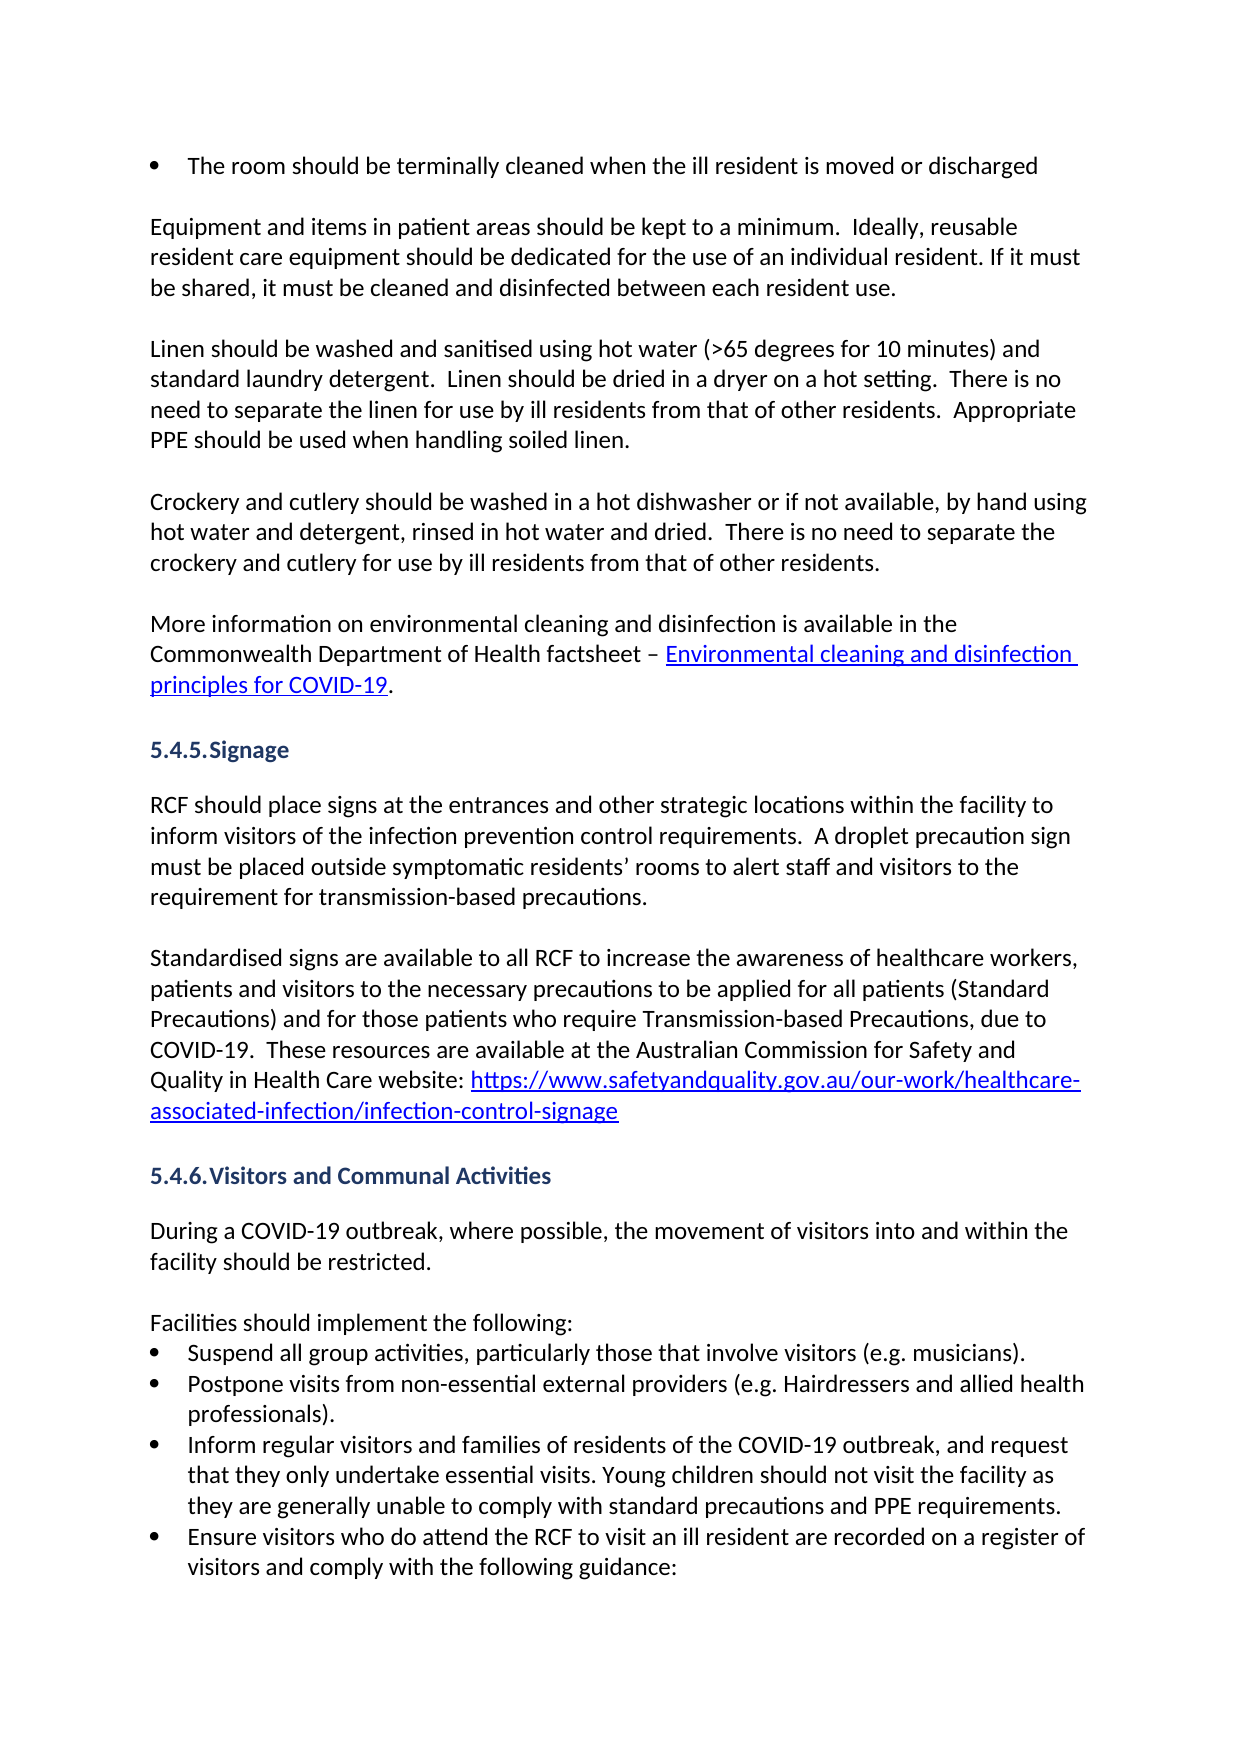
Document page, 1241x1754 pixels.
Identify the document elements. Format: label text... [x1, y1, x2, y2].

text Facilities should implement the following: [150, 1307, 1090, 1338]
text During a COVID-19 outbreak, where possible, the movement of visitors into and within the facility should be restricted. [150, 1216, 1090, 1277]
text Equipment and items in patient areas should be kept to a minimum. Ideally, reusable resident care equipment should be dedicated for the use of an individual resident. If it must be shared, it must be cleaned and disinfected between each resident use. [150, 211, 1090, 303]
subtitle Visitors and Communal Activities [150, 1160, 1090, 1191]
text Linen should be washed and sanitised using hot water (>65 degrees for 10 minutes) and standard laundry detergent. Linen should be dried in a dryer on a hot setting. There is no need to separate the linen for use by ill residents from that of other residents. Appropriate PPE should be used when handling soiled linen. [150, 333, 1090, 455]
list Postpone visits from non-essential external providers (e.g. Hairdressers and allied health professionals). [150, 1368, 1090, 1429]
list The room should be terminally cleaned when the ill resident is moved or discharged [150, 150, 1090, 181]
text Crockery and cutlery should be washed in a hot dishwasher or if not available, by hand using hot water and detergent, rinsed in hot water and dried. There is no need to separate the crockery and cutlery for use by ill residents from that of other residents. [150, 486, 1090, 577]
text More information on environmental cleaning and disinfection is available in the Commonwealth Department of Health factsheet – Environmental cleaning and disinfection principles for COVID-19. [150, 608, 1090, 699]
text Standardised signs are available to all RCF to increase the awareness of healthcare workers, patients and visitors to the necessary precautions to be applied for all patients (Standard Precautions) and for those patients who require Transmission-based Precautions, due to COVID-19. These resources are available at the Australian Commission for Safety and Quality in Health Care website: https://www.safetyandquality.gov.au/our-work/healthcare-associated-infection/infection-control-signage [150, 942, 1090, 1125]
list Ensure visitors who do attend the RCF to visit an ill resident are recorded on a register of visitors and comply with the following guidance: [150, 1521, 1090, 1582]
list Inform regular visitors and families of residents of the COVID-19 outbreak, and request that they only undertake essential visits. Young children should not visit the facility as they are generally unable to comply with standard precautions and PPE requirements. [150, 1429, 1090, 1521]
text RCF should place signs at the entrances and other strategic locations within the facility to inform visitors of the infection prevention control requirements. A droplet precaution sign must be placed outside symptomatic residents’ rooms to alert staff and visitors to the requirement for transmission-based precautions. [150, 789, 1090, 912]
subtitle Signage [150, 734, 1090, 764]
list Suspend all group activities, particularly those that involve visitors (e.g. musicians). [150, 1338, 1090, 1368]
